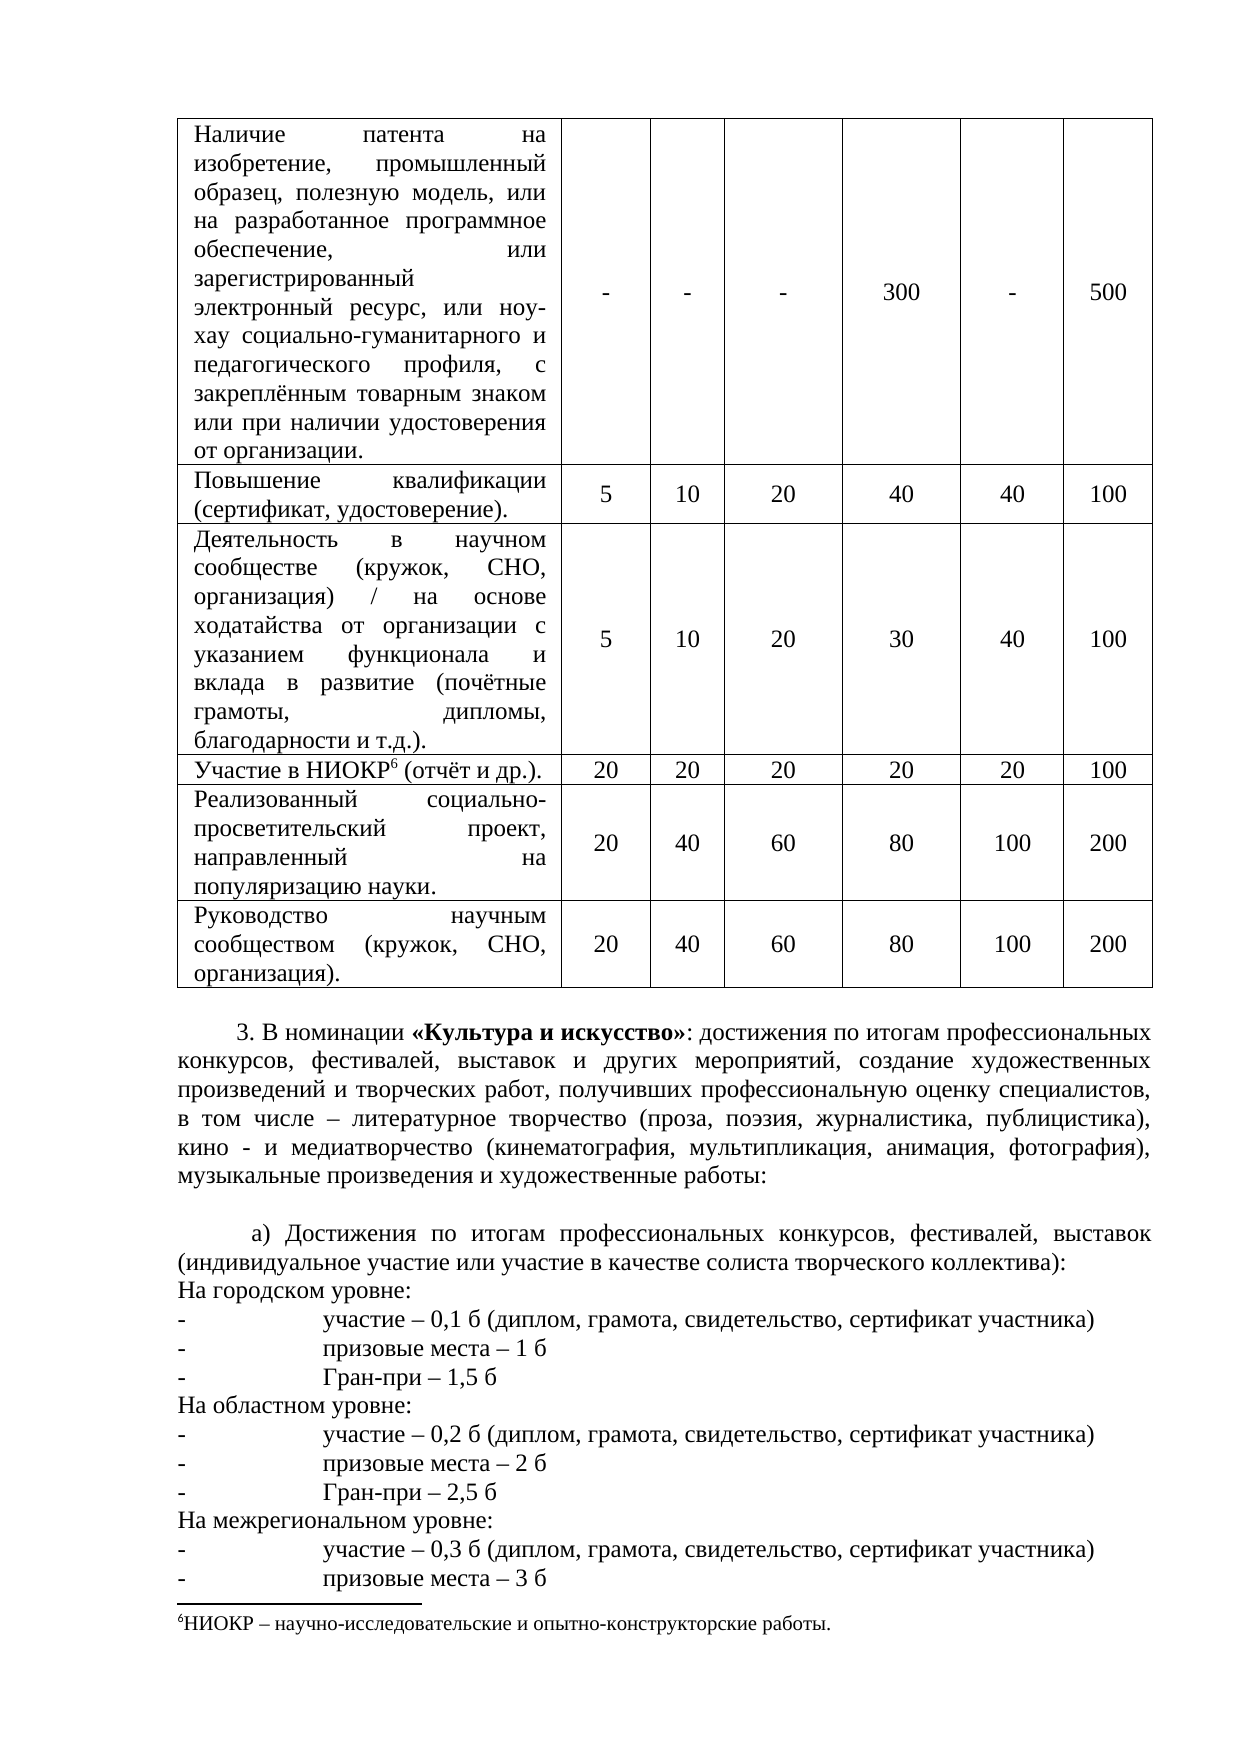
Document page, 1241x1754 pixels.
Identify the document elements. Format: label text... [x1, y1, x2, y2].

table_cell 20 [651, 755, 724, 783]
table_cell 20 [843, 755, 960, 783]
table_cell 20 [562, 901, 650, 987]
table_cell 80 [843, 901, 960, 987]
table_cell 100 [1064, 465, 1152, 523]
table_cell 500 [1064, 119, 1152, 464]
table_cell - [961, 119, 1063, 464]
list участие – 0,1 б (диплом, грамота, свидетельство, сертификат участника) [177, 1304, 1152, 1333]
text 3. В номинации «Культура и искусство»: достижения по итогам профессиональных конкурсов, фестивалей, выставок и других мероприятий, создание художественных произведений и творческих работ, получивших профессиональную оценку специалистов, в том числе – литературное творчество (проза, поэзия, журналистика, публицистика), кино - и медиатворчество (кинематография, мультипликация, анимация, фотография), музыкальные произведения и художественные работы: [177, 1017, 1152, 1189]
table_cell 20 [725, 465, 842, 523]
table_cell 200 [1064, 785, 1152, 899]
table_cell Реализованный социально-просветительский проект, направленный на популяризацию науки. [178, 785, 561, 899]
table_cell 40 [961, 524, 1063, 754]
table_cell 40 [843, 465, 960, 523]
table_cell - [725, 119, 842, 464]
table_cell 20 [562, 785, 650, 899]
table_cell 10 [651, 465, 724, 523]
text а) Достижения по итогам профессиональных конкурсов, фестивалей, выставок (индивидуальное участие или участие в качестве солиста творческого коллектива): [177, 1218, 1152, 1275]
list призовые места – 3 б [177, 1563, 1152, 1592]
table_cell - [562, 119, 650, 464]
table_cell 20 [725, 524, 842, 754]
table_cell 40 [651, 901, 724, 987]
table_cell 40 [961, 465, 1063, 523]
table_cell 20 [562, 755, 650, 783]
table_cell 100 [961, 785, 1063, 899]
table_cell Участие в НИОКР (отчёт и др.). [178, 755, 561, 783]
table_cell 100 [961, 901, 1063, 987]
table_cell 5 [562, 465, 650, 523]
list призовые места – 2 б [177, 1448, 1152, 1477]
text На межрегиональном уровне: [177, 1505, 1152, 1534]
table_cell 200 [1064, 901, 1152, 987]
list участие – 0,2 б (диплом, грамота, свидетельство, сертификат участника) [177, 1419, 1152, 1448]
table_cell 80 [843, 785, 960, 899]
list призовые места – 1 б [177, 1333, 1152, 1362]
table_cell - [651, 119, 724, 464]
table_cell 10 [651, 524, 724, 754]
table_cell Деятельность в научном сообществе (кружок, СНО, организация) / на основе ходатайства от организации с указанием функционала и вклада в развитие (почётные грамоты, дипломы, благодарности и т.д.). [178, 524, 561, 754]
table_cell 5 [562, 524, 650, 754]
table_cell 300 [843, 119, 960, 464]
table_cell 100 [1064, 524, 1152, 754]
table_cell Повышение квалификации (сертификат, удостоверение). [178, 465, 561, 523]
table_cell 100 [1064, 755, 1152, 783]
text На городском уровне: [177, 1275, 1152, 1304]
text На областном уровне: [177, 1390, 1152, 1419]
table_cell 60 [725, 901, 842, 987]
table_cell 20 [961, 755, 1063, 783]
table_cell 20 [725, 755, 842, 783]
table_cell 30 [843, 524, 960, 754]
list Гран-при – 1,5 б [177, 1362, 1152, 1390]
list Гран-при – 2,5 б [177, 1477, 1152, 1505]
table_cell Руководство научным сообществом (кружок, СНО, организация). [178, 901, 561, 987]
table_cell 40 [651, 785, 724, 899]
list участие – 0,3 б (диплом, грамота, свидетельство, сертификат участника) [177, 1534, 1152, 1563]
table_cell 60 [725, 785, 842, 899]
table_cell Наличие патента на изобретение, промышленный образец, полезную модель, или на разработанное программное обеспечение, или зарегистрированный электронный ресурс, или ноу-хау социально-гуманитарного и педагогического профиля, с закреплённым товарным знаком или при наличии удостоверения от организации. [178, 119, 561, 464]
